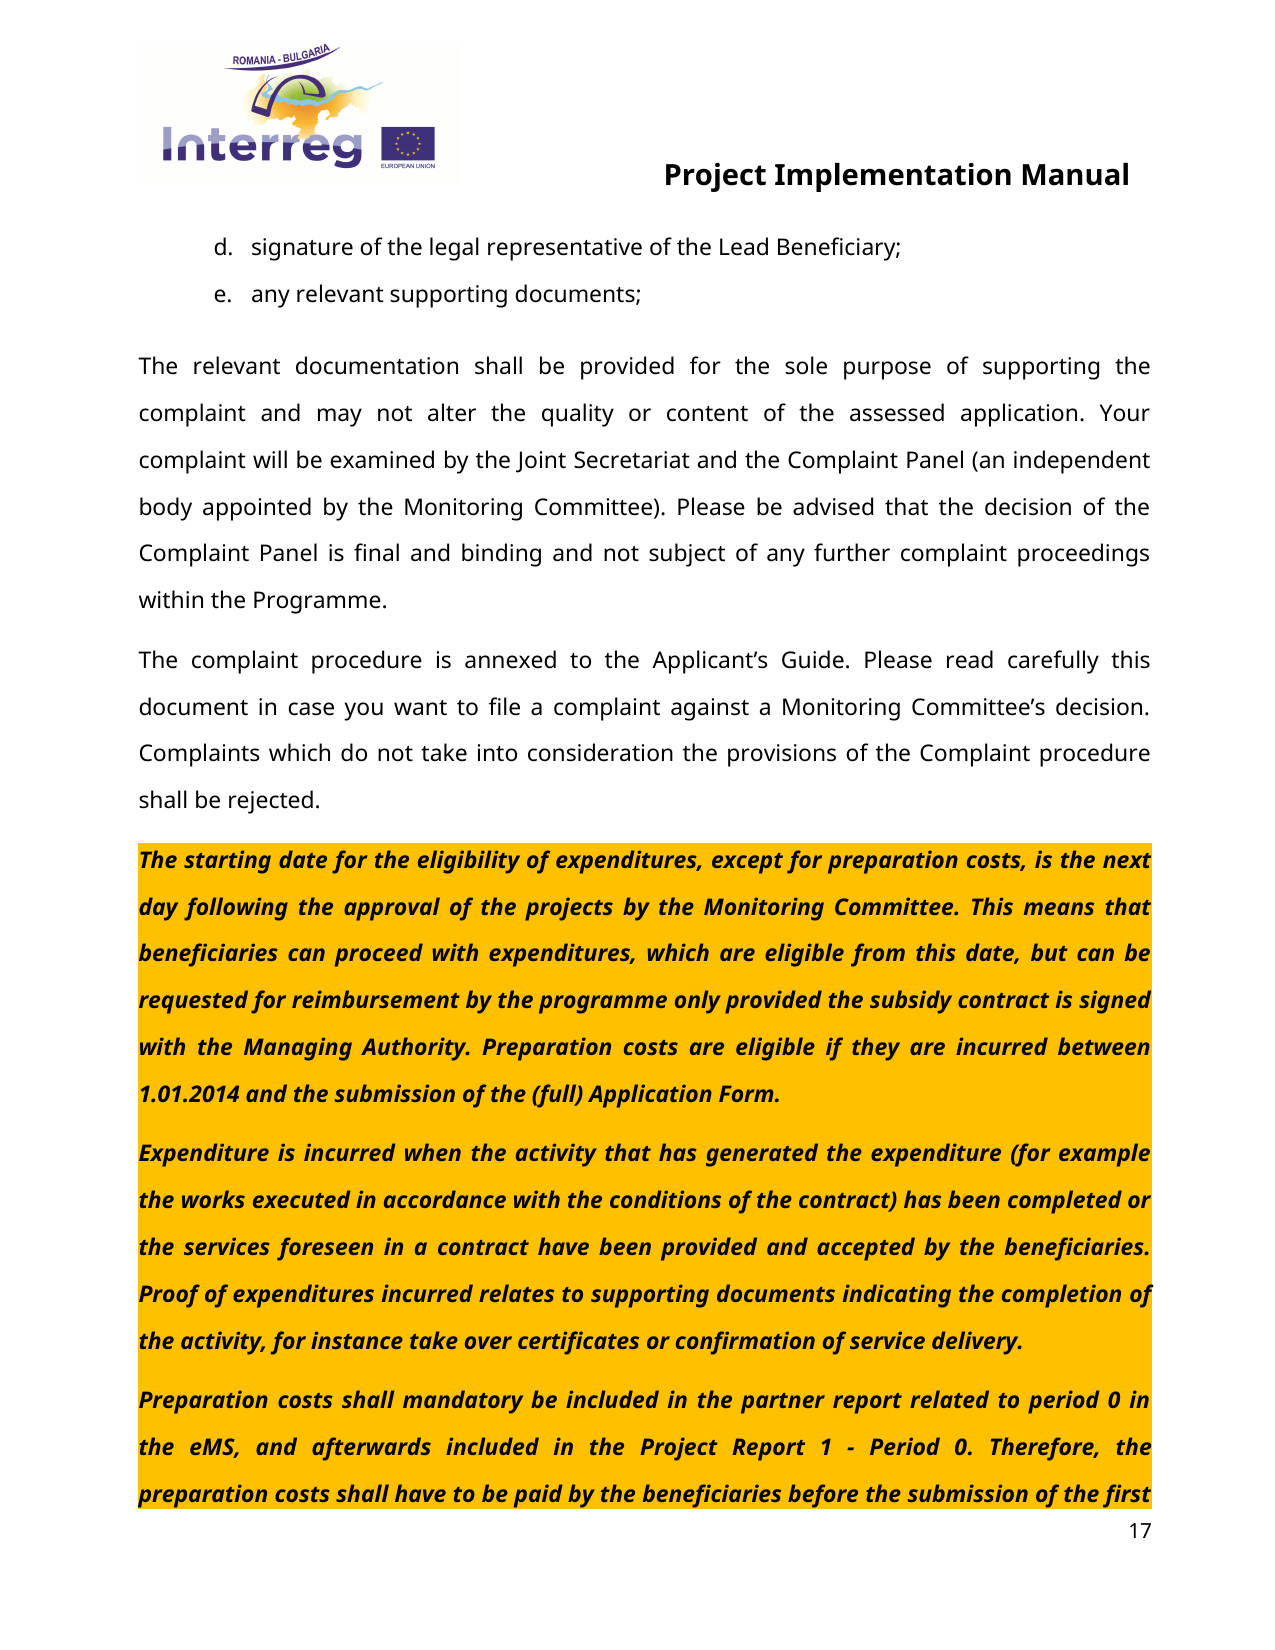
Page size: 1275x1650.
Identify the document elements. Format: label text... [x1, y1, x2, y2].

picture [138, 44, 461, 185]
text The starting date for the eligibility of expenditures, except for preparation costs, is the next day following the approval of the projects by the Monitoring Committee. This means that beneficiaries can proceed with expenditures, which are eligible from this date, but can be requested for reimbursement by the programme only provided the subsidy contract is signed with the Managing Authority. Preparation costs are eligible if they are incurred between 1.01.2014 and the submission of the (full) Application Form. [138, 843, 1152, 1109]
text Expenditure is incurred when the activity that has generated the expenditure (for example the works executed in accordance with the conditions of the contract) has been completed or the services foreseen in a contract have been provided and accepted by the beneficiaries. Proof of expenditures incurred relates to supporting documents indicating the completion of the activity, for instance take over certificates or confirmation of service delivery. [138, 1137, 1152, 1356]
text The relevant documentation shall be provided for the sole purpose of supporting the complaint and may not alter the quality or content of the assessed application. Your complaint will be examined by the Joint Secretariat and the Complaint Panel (an independent body appointed by the Monitoring Committee). Please be advised that the decision of the Complaint Panel is final and binding and not subject of any further complaint proceedings within the Programme. [138, 350, 1152, 615]
list signature of the legal representative of the Lead Beneficiary; [213, 231, 1152, 262]
list any relevant supporting documents; [213, 278, 1152, 309]
text The complaint procedure is annexed to the Applicant’s Guide. Please read carefully this document in case you want to file a complaint against a Monitoring Committee’s decision. Complaints which do not take into consideration the provisions of the Complaint procedure shall be rejected. [138, 643, 1152, 815]
